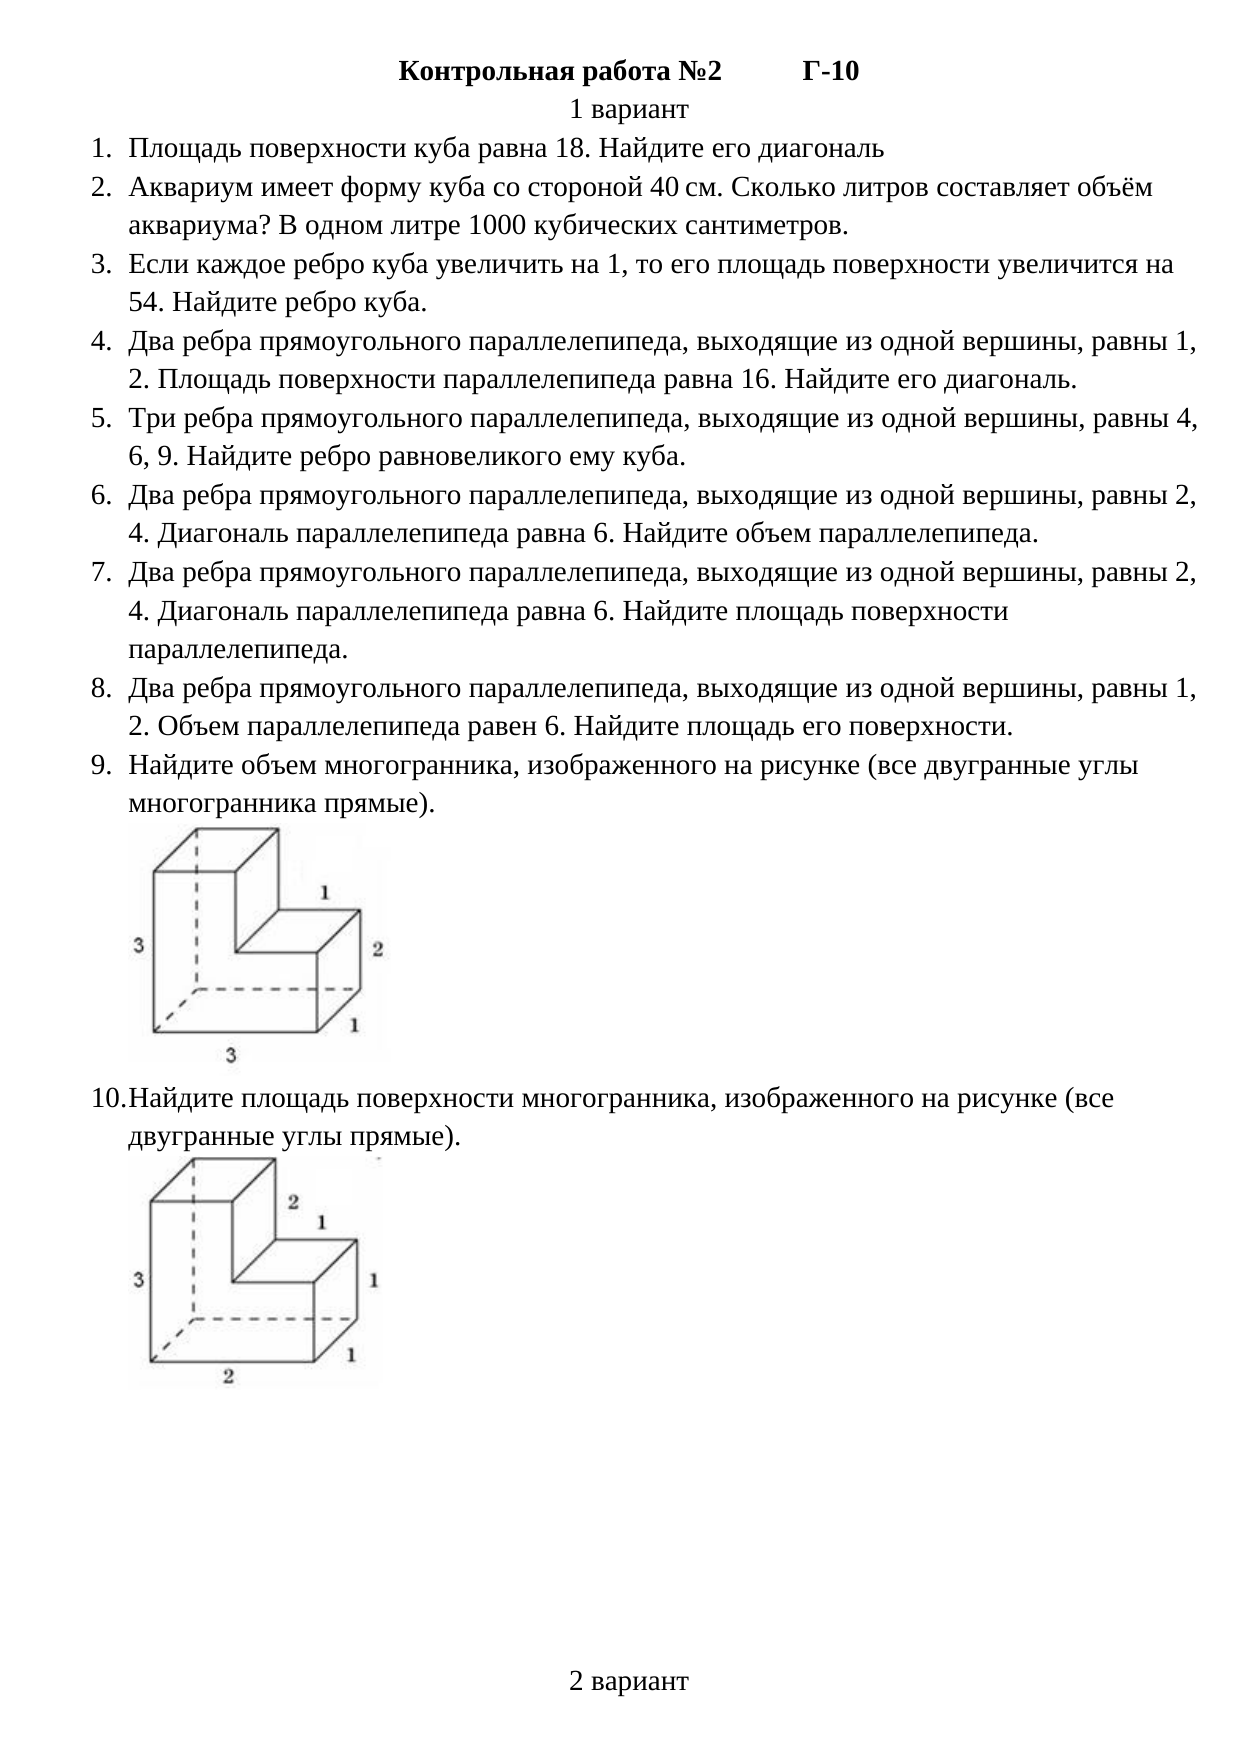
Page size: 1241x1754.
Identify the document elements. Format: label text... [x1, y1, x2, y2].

text Контрольная работа №2 Г-10 [53, 53, 1205, 87]
list Два ребра прямоугольного параллелепипеда, выходящие из одной вершины, равны 2, 4. Диагональ параллелепипеда равна 6. Найдите объем параллелепипеда. [91, 477, 1205, 549]
list Найдите площадь поверхности многогранника, изображенного на рисунке (все двугранные углы прямые). [91, 1080, 1205, 1152]
list Если каждое ребро куба увеличить на 1, то его площадь поверхности увеличится на 54. Найдите ребро куба. [91, 246, 1205, 318]
list Площадь поверхности куба равна 18. Найдите его диагональ [91, 130, 1205, 164]
text 2 вариант [53, 1663, 1205, 1697]
text 1 вариант [53, 92, 1205, 125]
list Два ребра прямоугольного параллелепипеда, выходящие из одной вершины, равны 2, 4. Диагональ параллелепипеда равна 6. Найдите площадь поверхности параллелепипеда. [91, 554, 1205, 665]
list Два ребра прямоугольного параллелепипеда, выходящие из одной вершины, равны 1, 2. Площадь поверхности параллелепипеда равна 16. Найдите его диагональ. [91, 323, 1205, 395]
list Аквариум имеет форму куба со стороной 40 см. Сколько литров составляет объём аквариума? В одном литре 1000 кубических сантиметров. [91, 169, 1205, 241]
list Найдите объем многогранника, изображенного на рисунке (все двугранные углы многогранника прямые). [91, 747, 1205, 819]
list Три ребра прямоугольного параллелепипеда, выходящие из одной вершины, равны 4, 6, 9. Найдите ребро равновеликого ему куба. [91, 400, 1205, 472]
list Два ребра прямоугольного параллелепипеда, выходящие из одной вершины, равны 1, 2. Объем параллелепипеда равен 6. Найдите площадь его поверхности. [91, 670, 1205, 742]
picture [128, 1156, 383, 1390]
picture [128, 823, 394, 1076]
